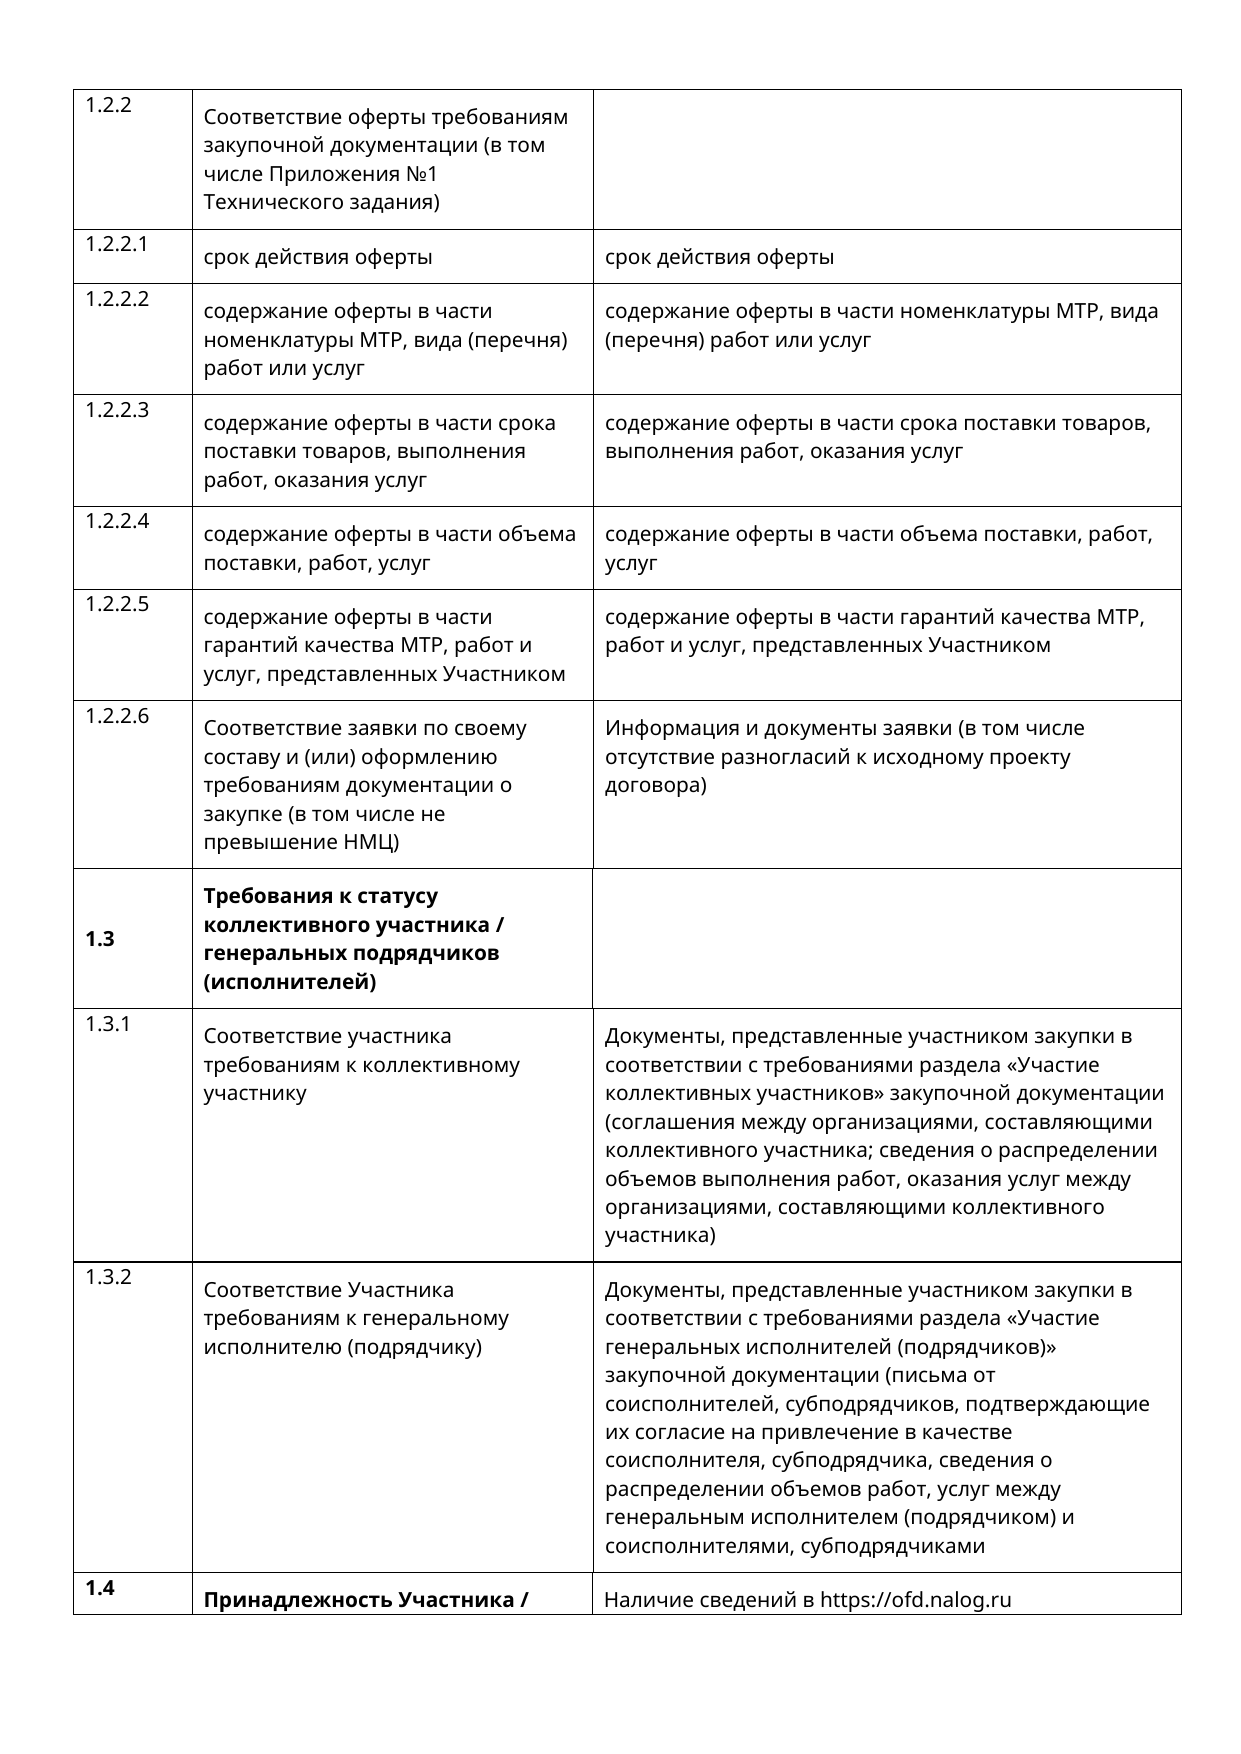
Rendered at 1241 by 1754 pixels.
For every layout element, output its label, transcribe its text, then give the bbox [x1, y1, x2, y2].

table_cell Соответствие участника требованиям к коллективному участнику [193, 1009, 593, 1261]
table_cell Соответствие Участника требованиям к генеральному исполнителю (подрядчику) [193, 1263, 593, 1572]
table_cell 1.2.2.1 [74, 230, 192, 283]
table_cell содержание оферты в части объема поставки, работ, услуг [193, 507, 593, 588]
table_cell 1.3.2 [74, 1263, 192, 1572]
table_cell срок действия оферты [594, 230, 1181, 283]
table_cell 1.2.2 [74, 90, 192, 228]
table_cell содержание оферты в части номенклатуры МТР, вида (перечня) работ или услуг [594, 284, 1181, 394]
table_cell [193, 1573, 592, 1614]
table_cell Требования к статусу коллективного участника / генеральных подрядчиков (исполнителей) [193, 869, 592, 1008]
table_cell содержание оферты в части срока поставки товаров, выполнения работ, оказания услуг [594, 395, 1181, 506]
table_cell 1.2.2.6 [74, 701, 192, 868]
table_cell 1.3.1 [74, 1009, 192, 1261]
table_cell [593, 1573, 1181, 1614]
table_cell 1.4 [74, 1573, 192, 1614]
table_cell 1.2.2.5 [74, 590, 192, 700]
table_cell содержание оферты в части объема поставки, работ, услуг [594, 507, 1181, 588]
table_cell 1.2.2.3 [74, 395, 192, 506]
table_cell содержание оферты в части срока поставки товаров, выполнения работ, оказания услуг [193, 395, 593, 506]
table_cell 1.2.2.4 [74, 507, 192, 588]
table_cell срок действия оферты [193, 230, 593, 283]
table_cell содержание оферты в части гарантий качества МТР, работ и услуг, представленных Участником [193, 590, 593, 700]
table_cell 1.3 [74, 869, 192, 1008]
table_cell Документы, представленные участником закупки в соответствии с требованиями раздела «Участие генеральных исполнителей (подрядчиков)» закупочной документации (письма от соисполнителей, субподрядчиков, подтверждающие их согласие на привлечение в качестве соисполнителя, субподрядчика, сведения о распределении объемов работ, услуг между генеральным исполнителем (подрядчиком) и соисполнителями, субподрядчиками [594, 1263, 1181, 1572]
table_cell Документы, представленные участником закупки в соответствии с требованиями раздела «Участие коллективных участников» закупочной документации (соглашения между организациями, составляющими коллективного участника; сведения о распределении объемов выполнения работ, оказания услуг между организациями, составляющими коллективного участника) [594, 1009, 1181, 1261]
table_cell содержание оферты в части гарантий качества МТР, работ и услуг, представленных Участником [594, 590, 1181, 700]
table_cell [593, 869, 1181, 1008]
table_cell 1.2.2.2 [74, 284, 192, 394]
table_cell Информация и документы заявки (в том числе отсутствие разногласий к исходному проекту договора) [594, 701, 1181, 868]
table_cell [594, 90, 1181, 228]
table_cell содержание оферты в части номенклатуры МТР, вида (перечня) работ или услуг [193, 284, 593, 394]
table_cell Соответствие оферты требованиям закупочной документации (в том числе Приложения №1 Технического задания) [193, 90, 593, 228]
table_cell Соответствие заявки по своему составу и (или) оформлению требованиям документации о закупке (в том числе не превышение НМЦ) [193, 701, 593, 868]
